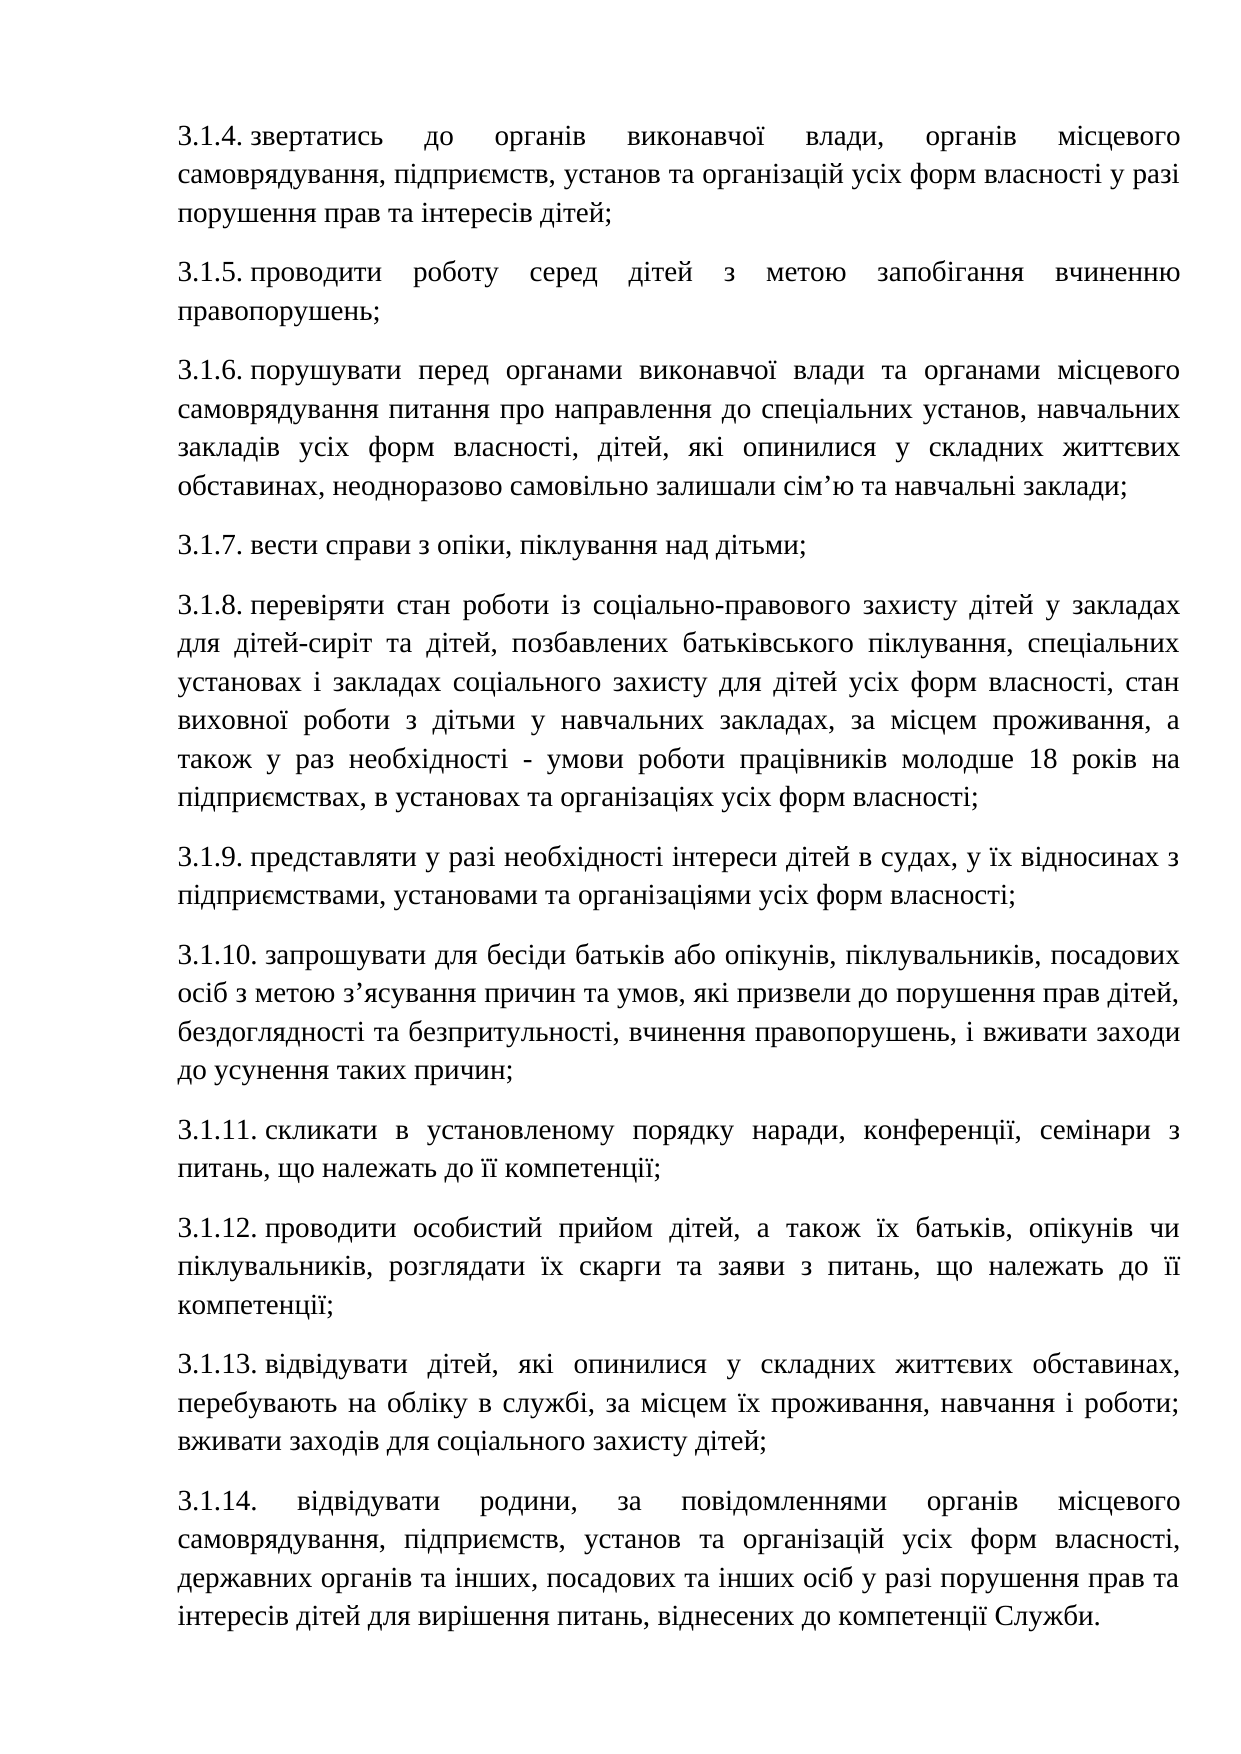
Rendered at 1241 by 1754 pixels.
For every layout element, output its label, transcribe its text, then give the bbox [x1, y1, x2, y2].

text 3.1.4. звертатись до органів виконавчої влади, органів місцевого самоврядування, підприємств, установ та організацій усіх форм власності у разі порушення прав та інтересів дітей; [177, 118, 1181, 229]
text 3.1.9. представляти у разі необхідності інтереси дітей в судах, у їх відносинах з підприємствами, установами та організаціями усіх форм власності; [177, 839, 1181, 911]
text 3.1.12. проводити особистий прийом дітей, а також їх батьків, опікунів чи піклувальників, розглядати їх скарги та заяви з питань, що належать до її компетенції; [177, 1210, 1181, 1320]
text 3.1.13. відвідувати дітей, які опинилися у складних життєвих обставинах, перебувають на обліку в службі, за місцем їх проживання, навчання і роботи; вживати заходів для соціального захисту дітей; [177, 1346, 1181, 1457]
text 3.1.5. проводити роботу серед дітей з метою запобігання вчиненню правопорушень; [177, 254, 1181, 327]
text 3.1.6. порушувати перед органами виконавчої влади та органами місцевого самоврядування питання про направлення до спеціальних установ, навчальних закладів усіх форм власності, дітей, які опинилися у складних життєвих обставинах, неодноразово самовільно залишали сім’ю та навчальні заклади; [177, 352, 1181, 502]
text 3.1.8. перевіряти стан роботи із соціально-правового захисту дітей у закладах для дітей-сиріт та дітей, позбавлених батьківського піклування, спеціальних установах і закладах соціального захисту для дітей усіх форм власності, стан виховної роботи з дітьми у навчальних закладах, за місцем проживання, а також у раз необхідності - умови роботи працівників молодше 18 років на підприємствах, в установах та організаціях усіх форм власності; [177, 587, 1181, 813]
text 3.1.7. вести справи з опіки, піклування над дітьми; [177, 527, 1181, 561]
text 3.1.14. відвідувати родини, за повідомленнями органів місцевого самоврядування, підприємств, установ та організацій усіх форм власності, державних органів та інших, посадових та інших осіб у разі порушення прав та інтересів дітей для вирішення питань, віднесених до компетенції Служби. [177, 1483, 1181, 1632]
text 3.1.10. запрошувати для бесіди батьків або опікунів, піклувальників, посадових осіб з метою з’ясування причин та умов, які призвели до порушення прав дітей, бездоглядності та безпритульності, вчинення правопорушень, і вживати заходи до усунення таких причин; [177, 937, 1181, 1086]
text 3.1.11. скликати в установленому порядку наради, конференції, семінари з питань, що належать до її компетенції; [177, 1112, 1181, 1184]
